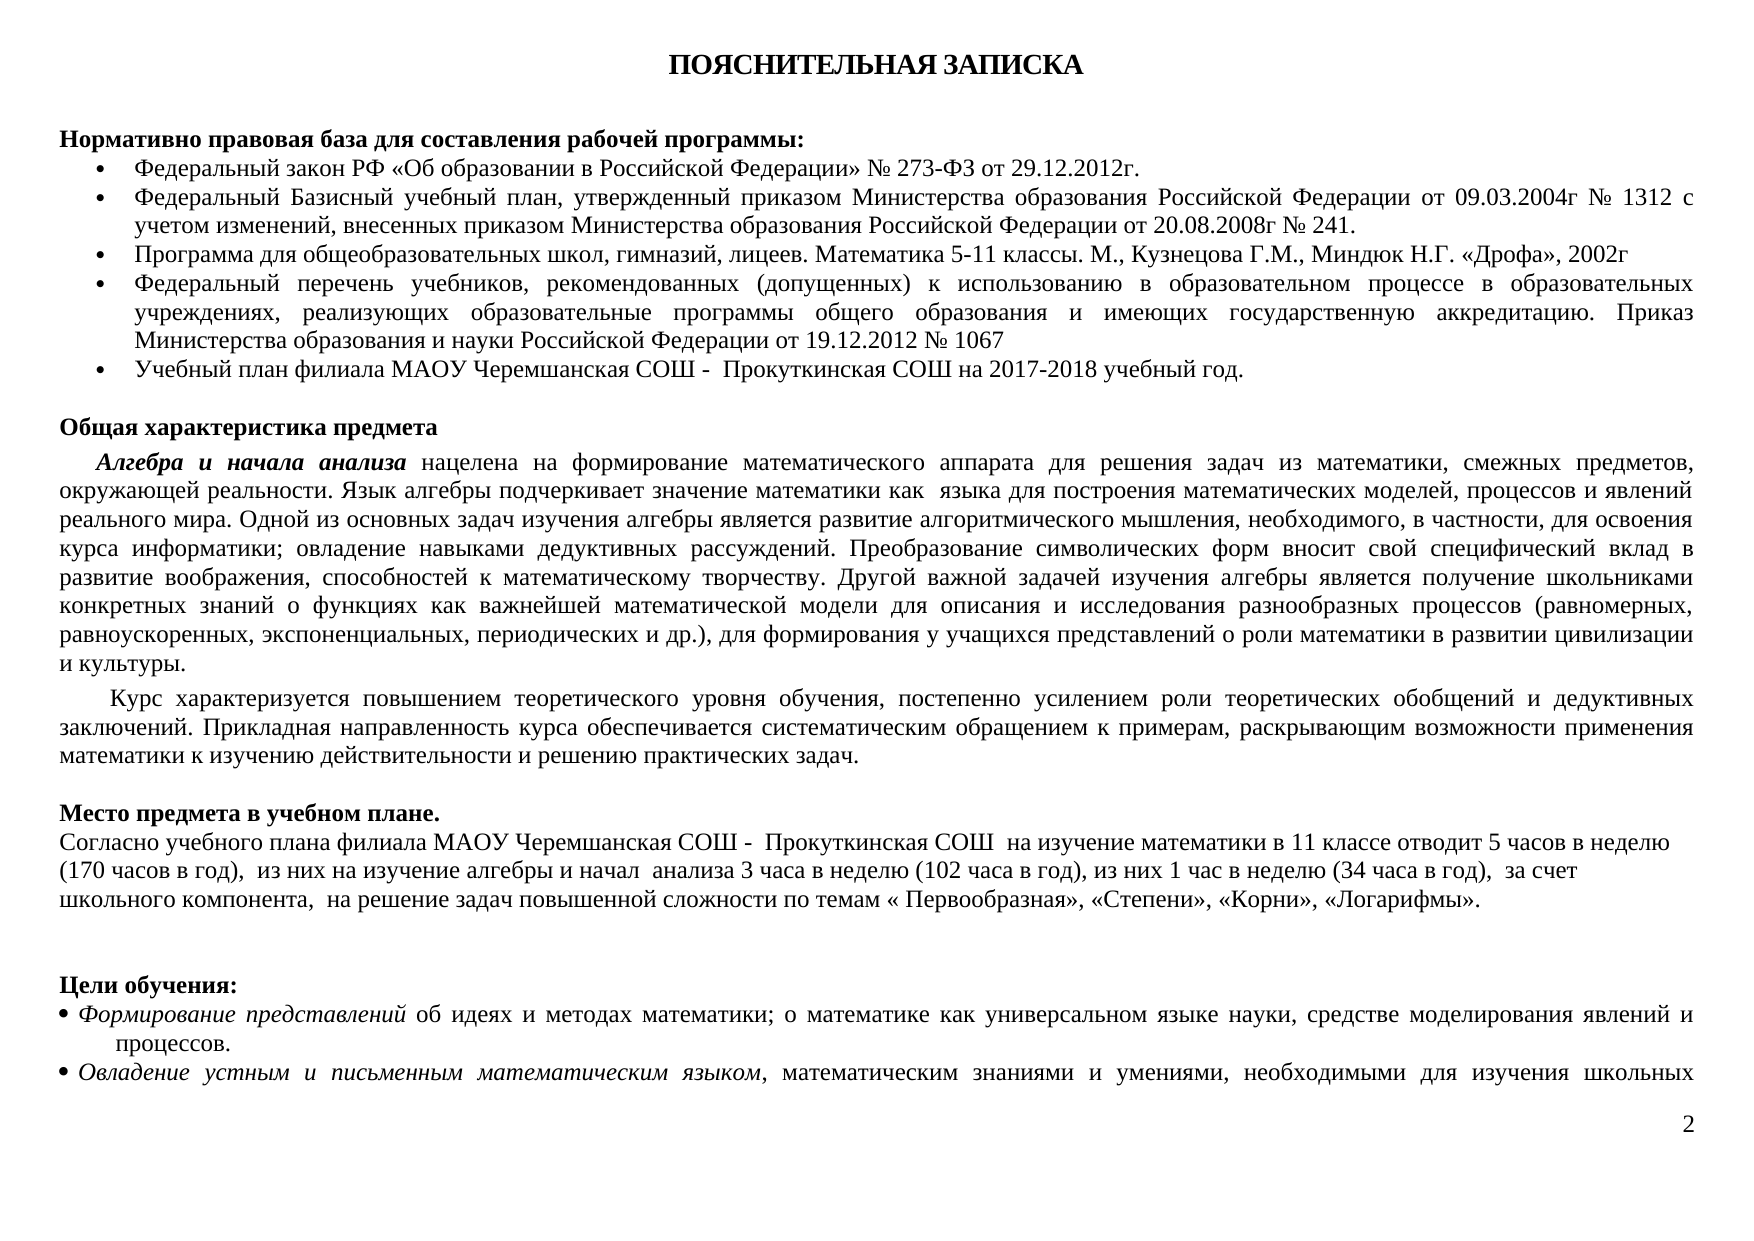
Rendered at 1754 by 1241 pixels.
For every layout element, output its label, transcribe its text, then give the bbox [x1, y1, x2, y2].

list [59, 1057, 1695, 1086]
text Согласно учебного плана филиала МАОУ Черемшанская СОШ - Прокуткинская СОШ на изучение математики в 11 классе отводит 5 часов в неделю (170 часов в год), из них на изучение алгебры и начал анализа 3 часа в неделю (102 часа в год), из них 1 час в неделю (34 часа в год), за счет школьного компонента, на решение задач повышенной сложности по темам « Первообразная», «Степени», «Корни», «Логарифмы». [59, 827, 1695, 913]
list Программа для общеобразовательных школ, гимназий, лицеев. Математика 5-11 классы. М., Кузнецова Г.М., Миндюк Н.Г. «Дрофа», 2002г [97, 239, 1695, 268]
text ПОЯСНИТЕЛЬНАЯ ЗАПИСКА [59, 47, 1693, 81]
list Федеральный перечень учебников, рекомендованных (допущенных) к использованию в образовательном процессе в образовательных учреждениях, реализующих образовательные программы общего образования и имеющих государственную аккредитацию. Приказ Министерства образования и науки Российской Федерации от 19.12.2012 № 1067 [97, 268, 1695, 354]
list Учебный план филиала МАОУ Черемшанская СОШ - Прокуткинская СОШ на 2017-2018 учебный год. [97, 354, 1695, 383]
text Курс характеризуется повышением теоретического уровня обучения, постепенно усилением роли теоретических обобщений и дедуктивных заключений. Прикладная направленность курса обеспечивается систематическим обращением к примерам, раскрывающим возможности применения математики к изучению действительности и решению практических задач. [59, 683, 1695, 769]
text Цели обучения: [59, 971, 1695, 999]
text Место предмета в учебном плане. [59, 798, 1695, 827]
text Нормативно правовая база для составления рабочей программы: [59, 124, 1695, 153]
text Алгебра и начала анализа нацелена на формирование математического аппарата для решения задач из математики, смежных предметов, окружающей реальности. Язык алгебры подчеркивает значение математики как языка для построения математических моделей, процессов и явлений реального мира. Одной из основных задач изучения алгебры является развитие алгоритмического мышления, необходимого, в частности, для освоения курса информатики; овладение навыками дедуктивных рассуждений. Преобразование символических форм вносит свой специфический вклад в развитие воображения, способностей к математическому творчеству. Другой важной задачей изучения алгебры является получение школьниками конкретных знаний о функциях как важнейшей математической модели для описания и исследования разнообразных процессов (равномерных, равноускоренных, экспоненциальных, периодических и др.), для формирования у учащихся представлений о роли математики в развитии цивилизации и культуры. [59, 447, 1695, 677]
list Федеральный Базисный учебный план, утвержденный приказом Министерства образования Российской Федерации от 09.03.2004г № 1312 с учетом изменений, внесенных приказом Министерства образования Российской Федерации от 20.08.2008г № 241. [97, 182, 1695, 239]
text Общая характеристика предмета [59, 412, 1695, 441]
list Формирование представлений об идеях и методах математики; о математике как универсальном языке науки, средстве моделирования явлений и процессов. [59, 999, 1695, 1057]
list Федеральный закон РФ «Об образовании в Российской Федерации» № 273-ФЗ от 29.12.2012г. [97, 153, 1695, 182]
